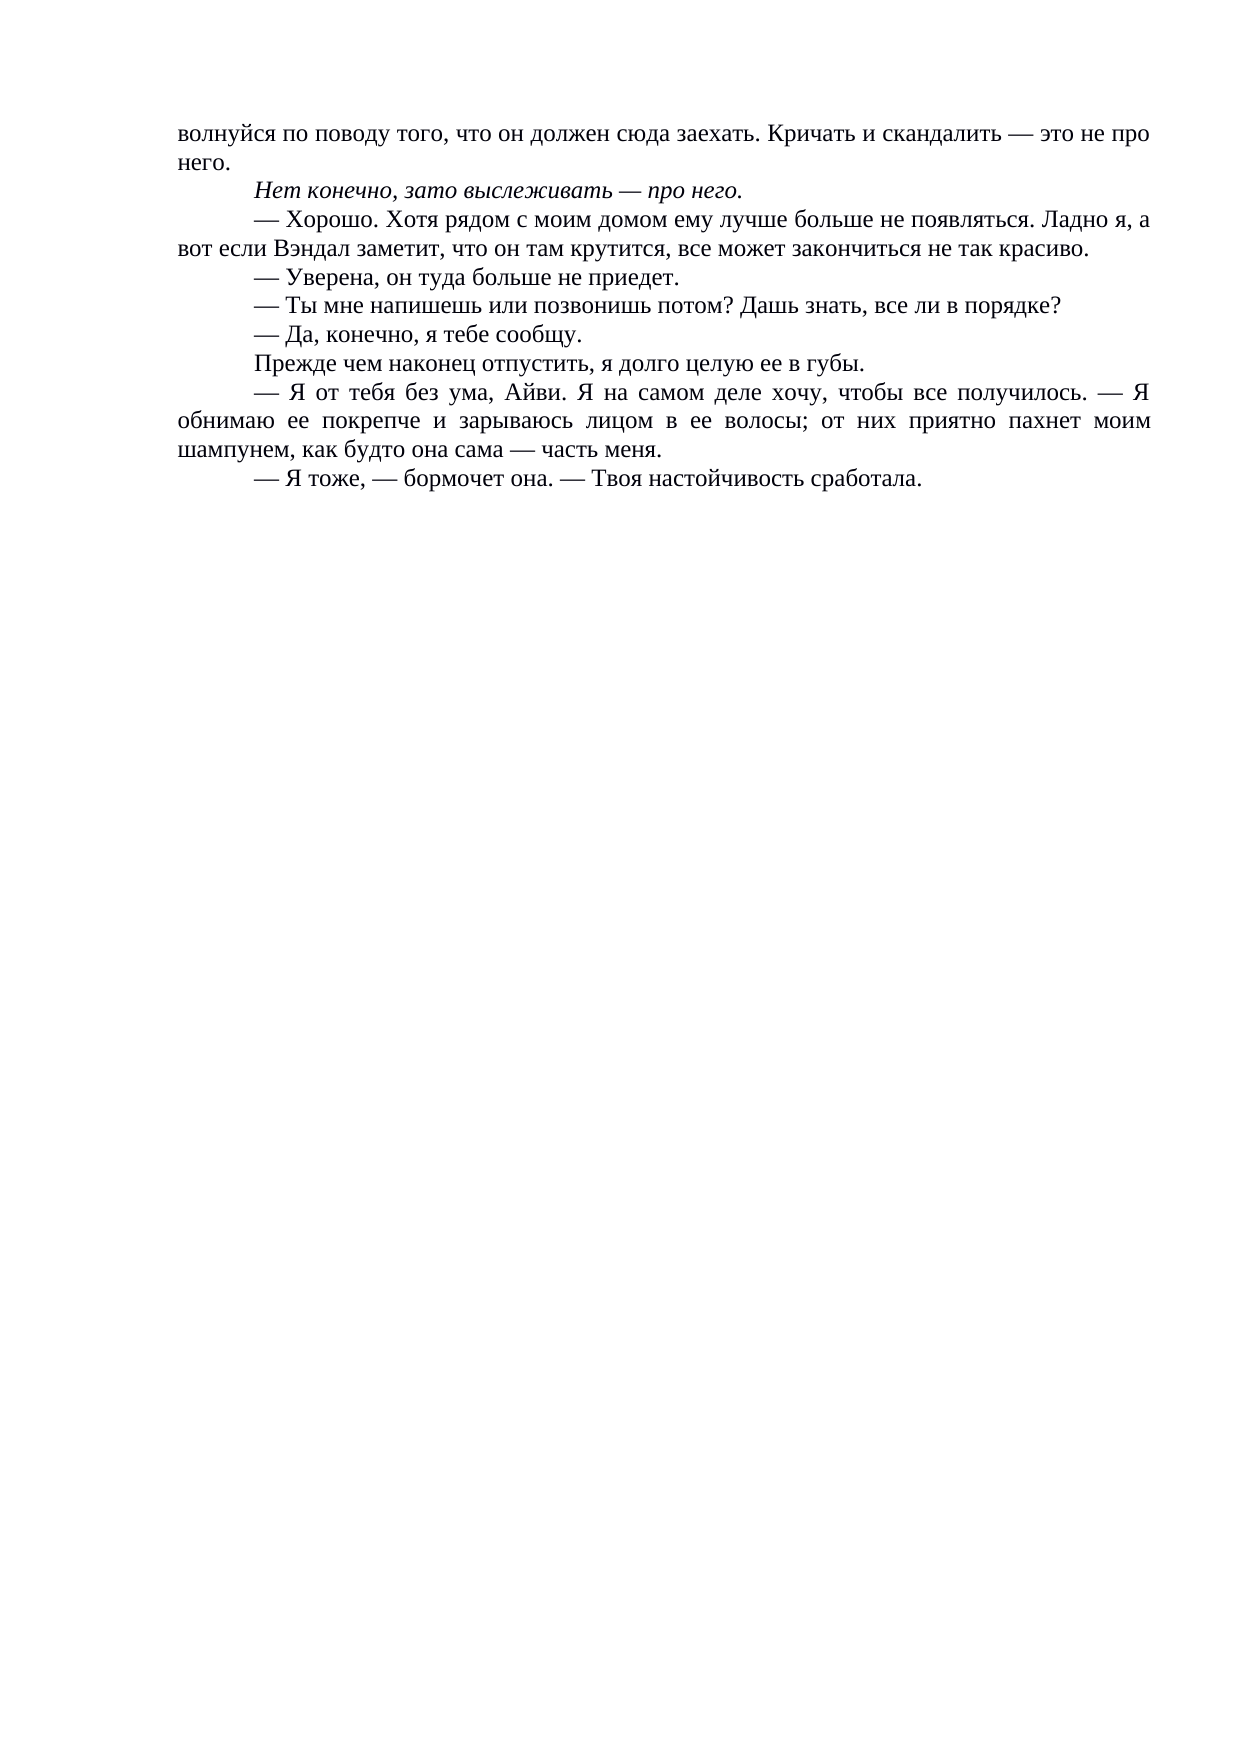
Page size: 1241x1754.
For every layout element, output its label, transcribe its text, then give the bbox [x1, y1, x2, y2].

text — Я от тебя без ума, Айви. Я на самом деле хочу, чтобы все получилось. — Я обнимаю ее покрепче и зарываюсь лицом в ее волосы; от них приятно пахнет моим шампунем, как будто она сама — часть меня. [177, 377, 1152, 463]
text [177, 118, 1152, 176]
text Прежде чем наконец отпустить, я долго целую ее в губы. [177, 348, 1152, 377]
text — Да, конечно, я тебе сообщу. [177, 319, 1152, 348]
text Нет конечно, зато выслеживать — про него. [177, 176, 1152, 204]
text — Хорошо. Хотя рядом с моим домом ему лучше больше не появляться. Ладно я, а вот если Вэндал заметит, что он там крутится, все может закончиться не так красиво. [177, 204, 1152, 262]
text — Уверена, он туда больше не приедет. [177, 262, 1152, 291]
text — Ты мне напишешь или позвонишь потом? Дашь знать, все ли в порядке? [177, 291, 1152, 319]
text — Я тоже, — бормочет она. — Твоя настойчивость сработала. [177, 463, 1152, 492]
